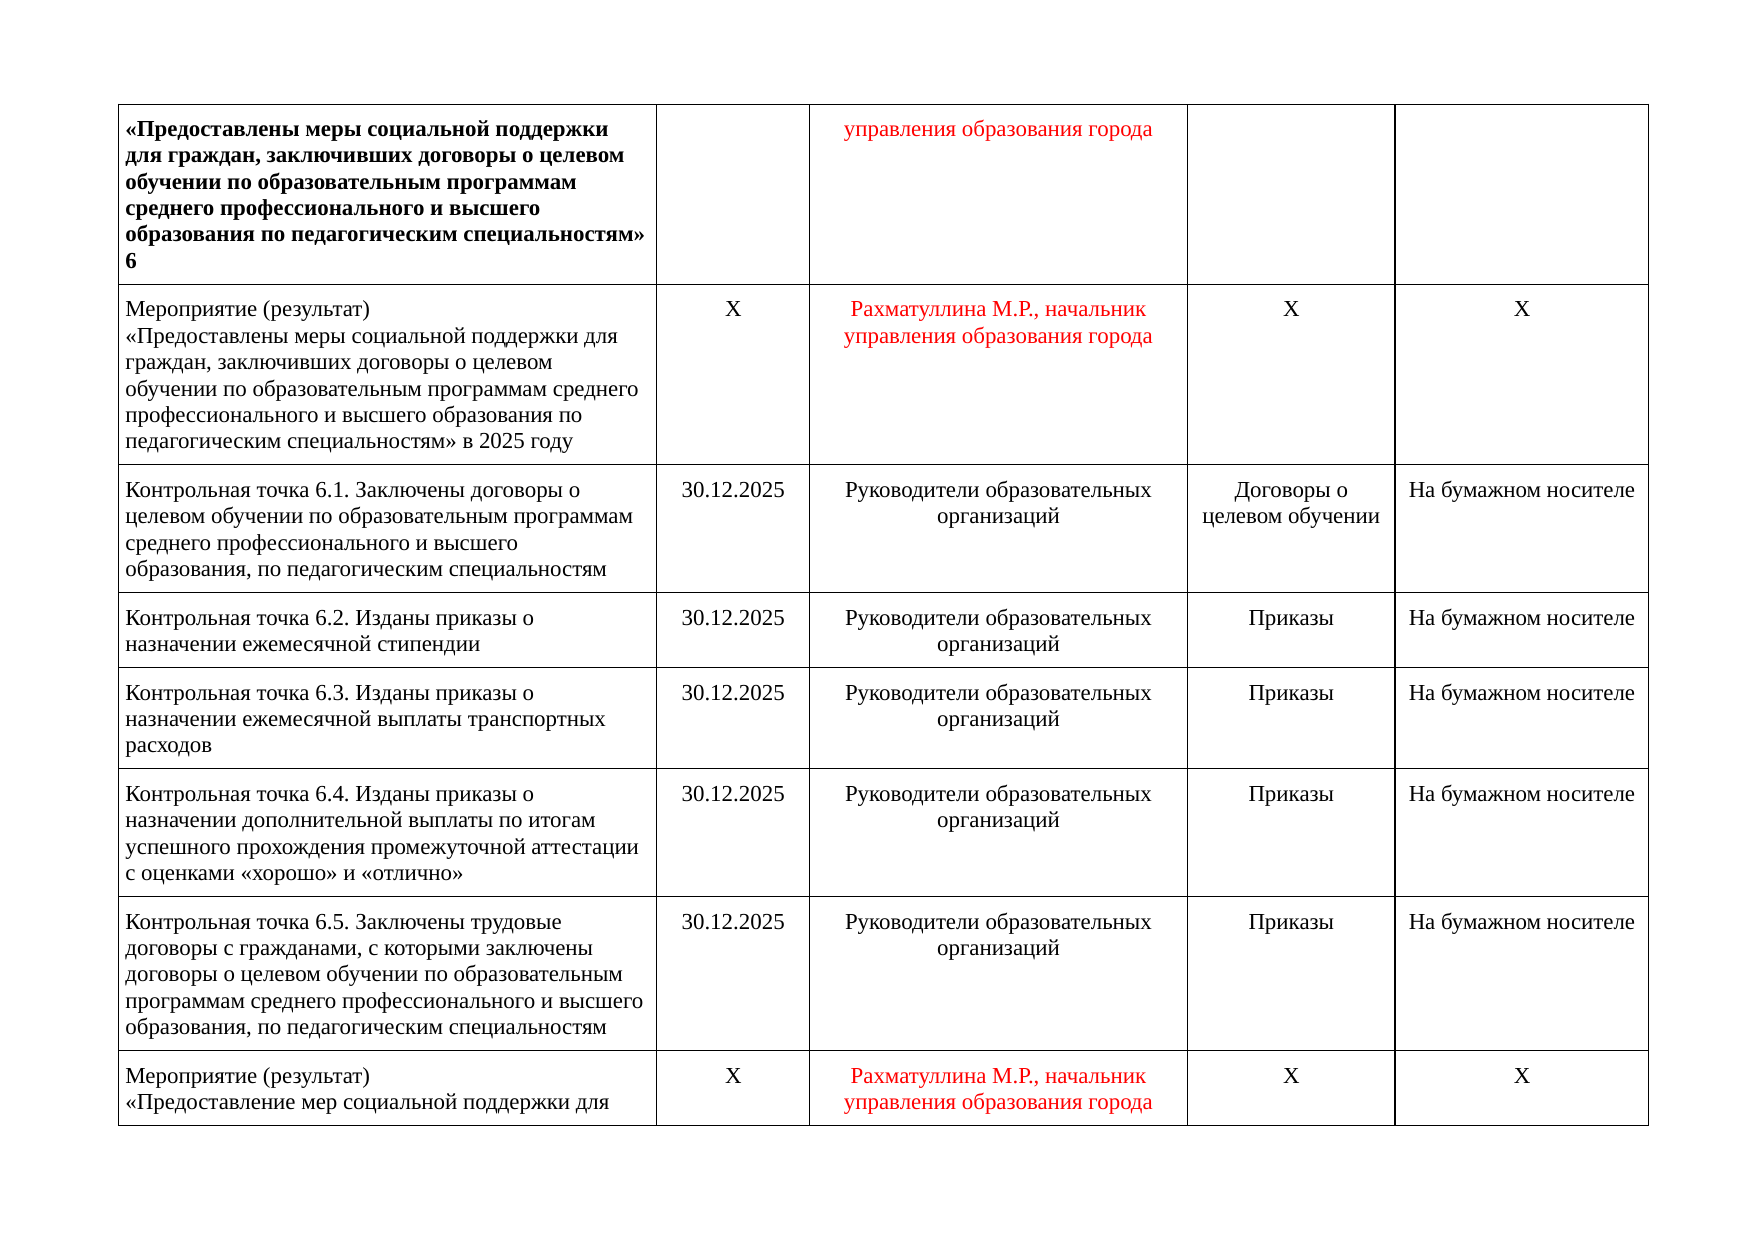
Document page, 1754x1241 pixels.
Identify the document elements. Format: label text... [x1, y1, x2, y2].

table_cell 30.12.2025 [657, 593, 809, 667]
table_cell Контрольная точка 6.3. Изданы приказы о назначении ежемесячной выплаты транспортных расходов [119, 668, 656, 768]
table_cell На бумажном носителе [1396, 769, 1648, 896]
table_cell На бумажном носителе [1396, 668, 1648, 768]
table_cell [119, 1051, 656, 1125]
table_cell Приказы [1188, 668, 1394, 768]
table_cell Рахматуллина М.Р., начальник управления образования города [810, 285, 1187, 464]
table_cell Контрольная точка 6.5. Заключены трудовые договоры с гражданами, с которыми заключены договоры о целевом обучении по образовательным программам среднего профессионального и высшего образования, по педагогическим специальностям [119, 897, 656, 1050]
table_cell На бумажном носителе [1396, 897, 1648, 1050]
table_cell Руководители образовательных организаций [810, 593, 1187, 667]
table_cell 30.12.2025 [657, 769, 809, 896]
table_cell Контрольная точка 6.1. Заключены договоры о целевом обучении по образовательным программам среднего профессионального и высшего образования, по педагогическим специальностям [119, 465, 656, 592]
table_cell Мероприятие (результат) «Предоставлены меры социальной поддержки для граждан, заключивших договоры о целевом обучении по образовательным программам среднего профессионального и высшего образования по педагогическим специальностям» в 2025 году [119, 285, 656, 464]
table_cell На бумажном носителе [1396, 593, 1648, 667]
table_cell 30.12.2025 [657, 897, 809, 1050]
table_cell На бумажном носителе [1396, 465, 1648, 592]
table_cell X [1396, 1051, 1648, 1125]
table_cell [810, 1051, 1187, 1125]
table_cell X [657, 285, 809, 464]
table_cell Приказы [1188, 769, 1394, 896]
table_cell Руководители образовательных организаций [810, 769, 1187, 896]
table_cell Руководители образовательных организаций [810, 897, 1187, 1050]
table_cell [119, 105, 656, 284]
table_cell Руководители образовательных организаций [810, 668, 1187, 768]
table_cell Приказы [1188, 897, 1394, 1050]
table_cell X [657, 105, 809, 284]
table_cell X [657, 1051, 809, 1125]
table_cell Руководители образовательных организаций [810, 465, 1187, 592]
table_cell X [1188, 105, 1394, 284]
table_cell Контрольная точка 6.2. Изданы приказы о назначении ежемесячной стипендии [119, 593, 656, 667]
table_cell X [1396, 285, 1648, 464]
table_cell X [1396, 105, 1648, 284]
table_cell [810, 105, 1187, 284]
table_cell 30.12.2025 [657, 465, 809, 592]
table_cell Договоры о целевом обучении [1188, 465, 1394, 592]
table_cell 30.12.2025 [657, 668, 809, 768]
table_cell Контрольная точка 6.4. Изданы приказы о назначении дополнительной выплаты по итогам успешного прохождения промежуточной аттестации с оценками «хорошо» и «отлично» [119, 769, 656, 896]
table_cell X [1188, 1051, 1394, 1125]
table_cell X [1188, 285, 1394, 464]
table_cell Приказы [1188, 593, 1394, 667]
